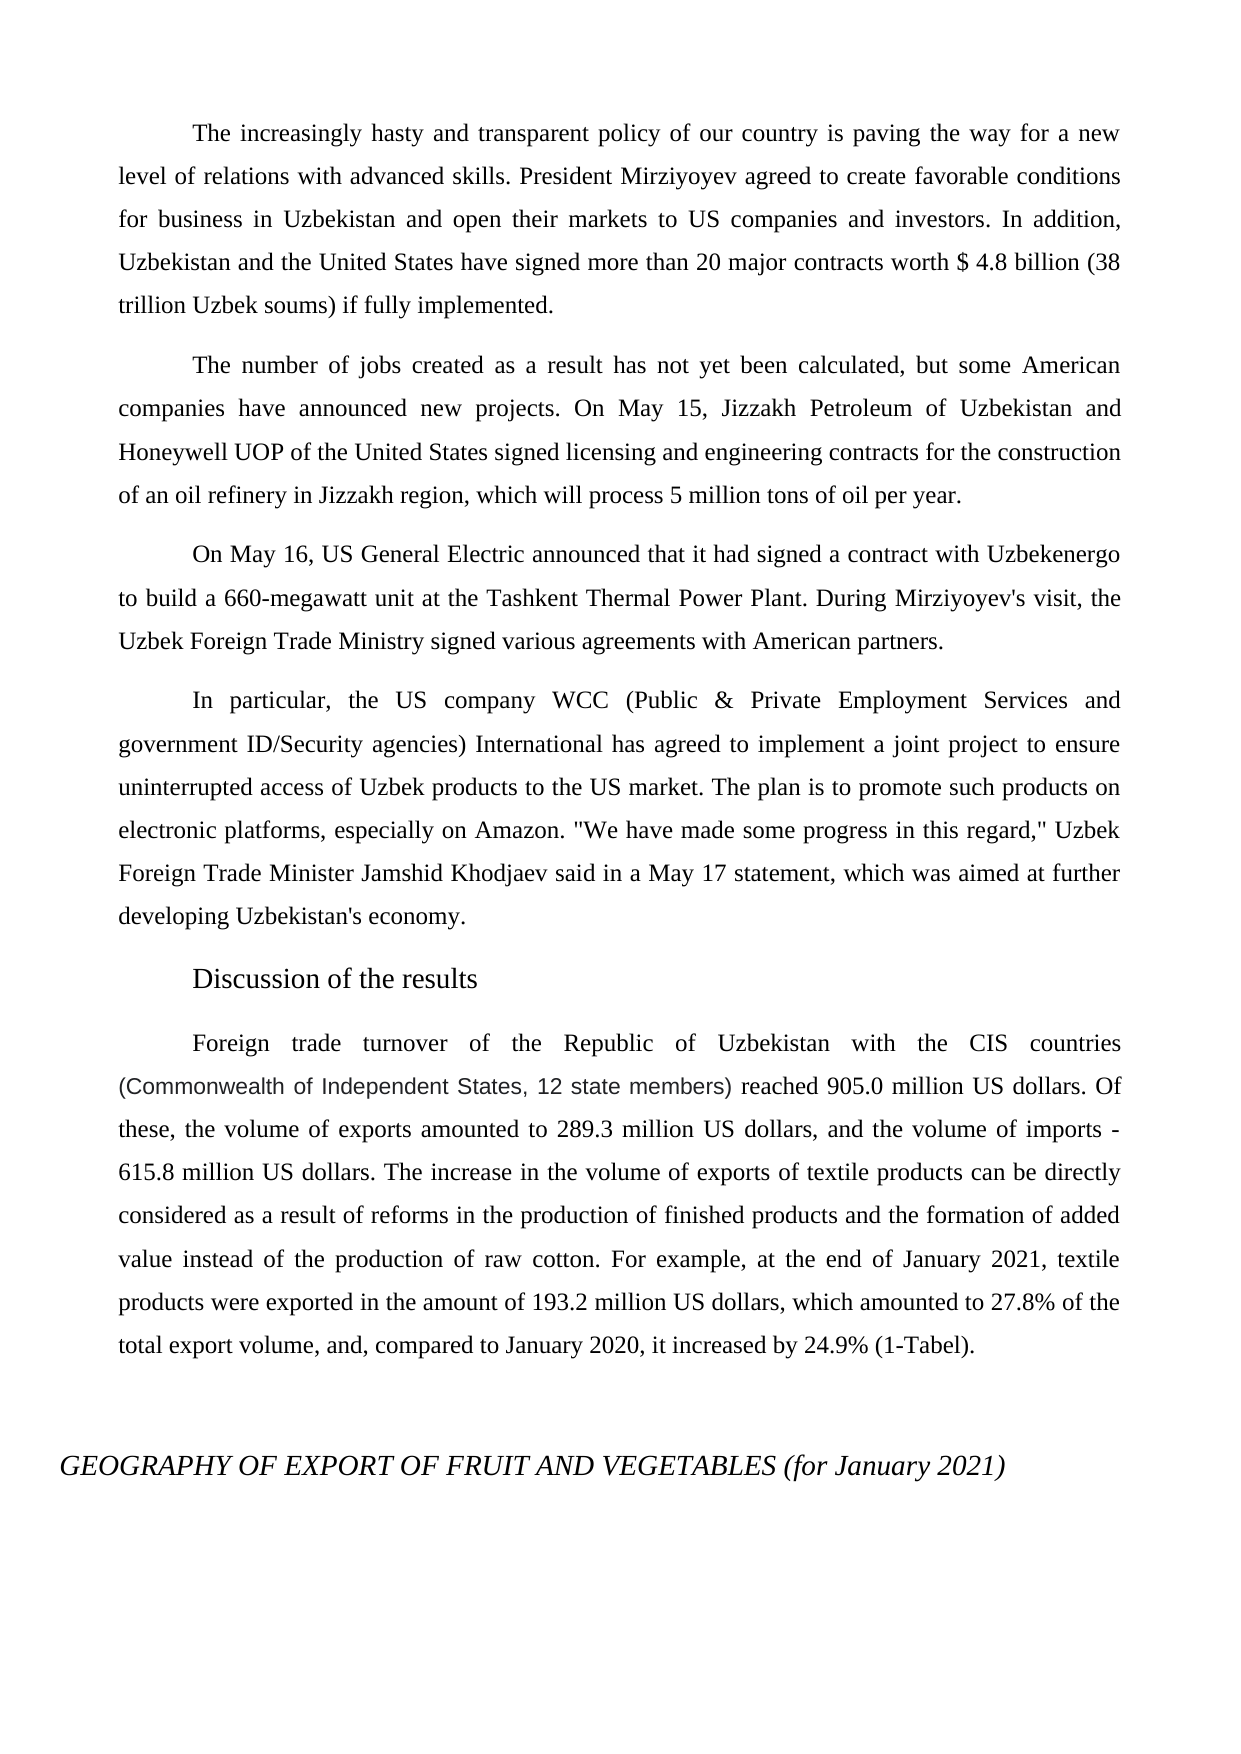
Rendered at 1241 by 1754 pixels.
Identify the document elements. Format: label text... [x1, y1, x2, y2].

text GEOGRAPHY OF EXPORT OF FRUIT AND VEGETABLES (for January 2021) [59, 1448, 1122, 1482]
text Discussion of the results [118, 961, 1122, 994]
text Foreign trade turnover of the Republic of Uzbekistan with the CIS countries (Commonwealth of Independent States, 12 state members) reached 905.0 million US dollars. Of these, the volume of exports amounted to 289.3 million US dollars, and the volume of imports - 615.8 million US dollars. The increase in the volume of exports of textile products can be directly considered as a result of reforms in the production of finished products and the formation of added value instead of the production of raw cotton. For example, at the end of January 2021, textile products were exported in the amount of 193.2 million US dollars, which amounted to 27.8% of the total export volume, and, compared to January 2020, it increased by 24.9% (1-Tabel). [118, 1028, 1122, 1359]
text The number of jobs created as a result has not yet been calculated, but some American companies have announced new projects. On May 15, Jizzakh Petroleum of Uzbekistan and Honeywell UOP of the United States signed licensing and engineering contracts for the construction of an oil refinery in Jizzakh region, which will process 5 million tons of oil per year. [118, 350, 1122, 508]
text The increasingly hasty and transparent policy of our country is paving the way for a new level of relations with advanced skills. President Mirziyoyev agreed to create favorable conditions for business in Uzbekistan and open their markets to US companies and investors. In addition, Uzbekistan and the United States have signed more than 20 major contracts worth $ 4.8 billion (38 trillion Uzbek soums) if fully implemented. [118, 118, 1122, 319]
text On May 16, US General Electric announced that it had signed a contract with Uzbekenergo to build a 660-megawatt unit at the Tashkent Thermal Power Plant. During Mirziyoyev's visit, the Uzbek Foreign Trade Ministry signed various agreements with American partners. [118, 539, 1122, 654]
text In particular, the US company WCC (Public & Private Employment Services and government ID/Security agencies) International has agreed to implement a joint project to ensure uninterrupted access of Uzbek products to the US market. The plan is to promote such products on electronic platforms, especially on Amazon. "We have made some progress in this regard," Uzbek Foreign Trade Minister Jamshid Khodjaev said in a May 17 statement, which was aimed at further developing Uzbekistan's economy. [118, 686, 1122, 930]
